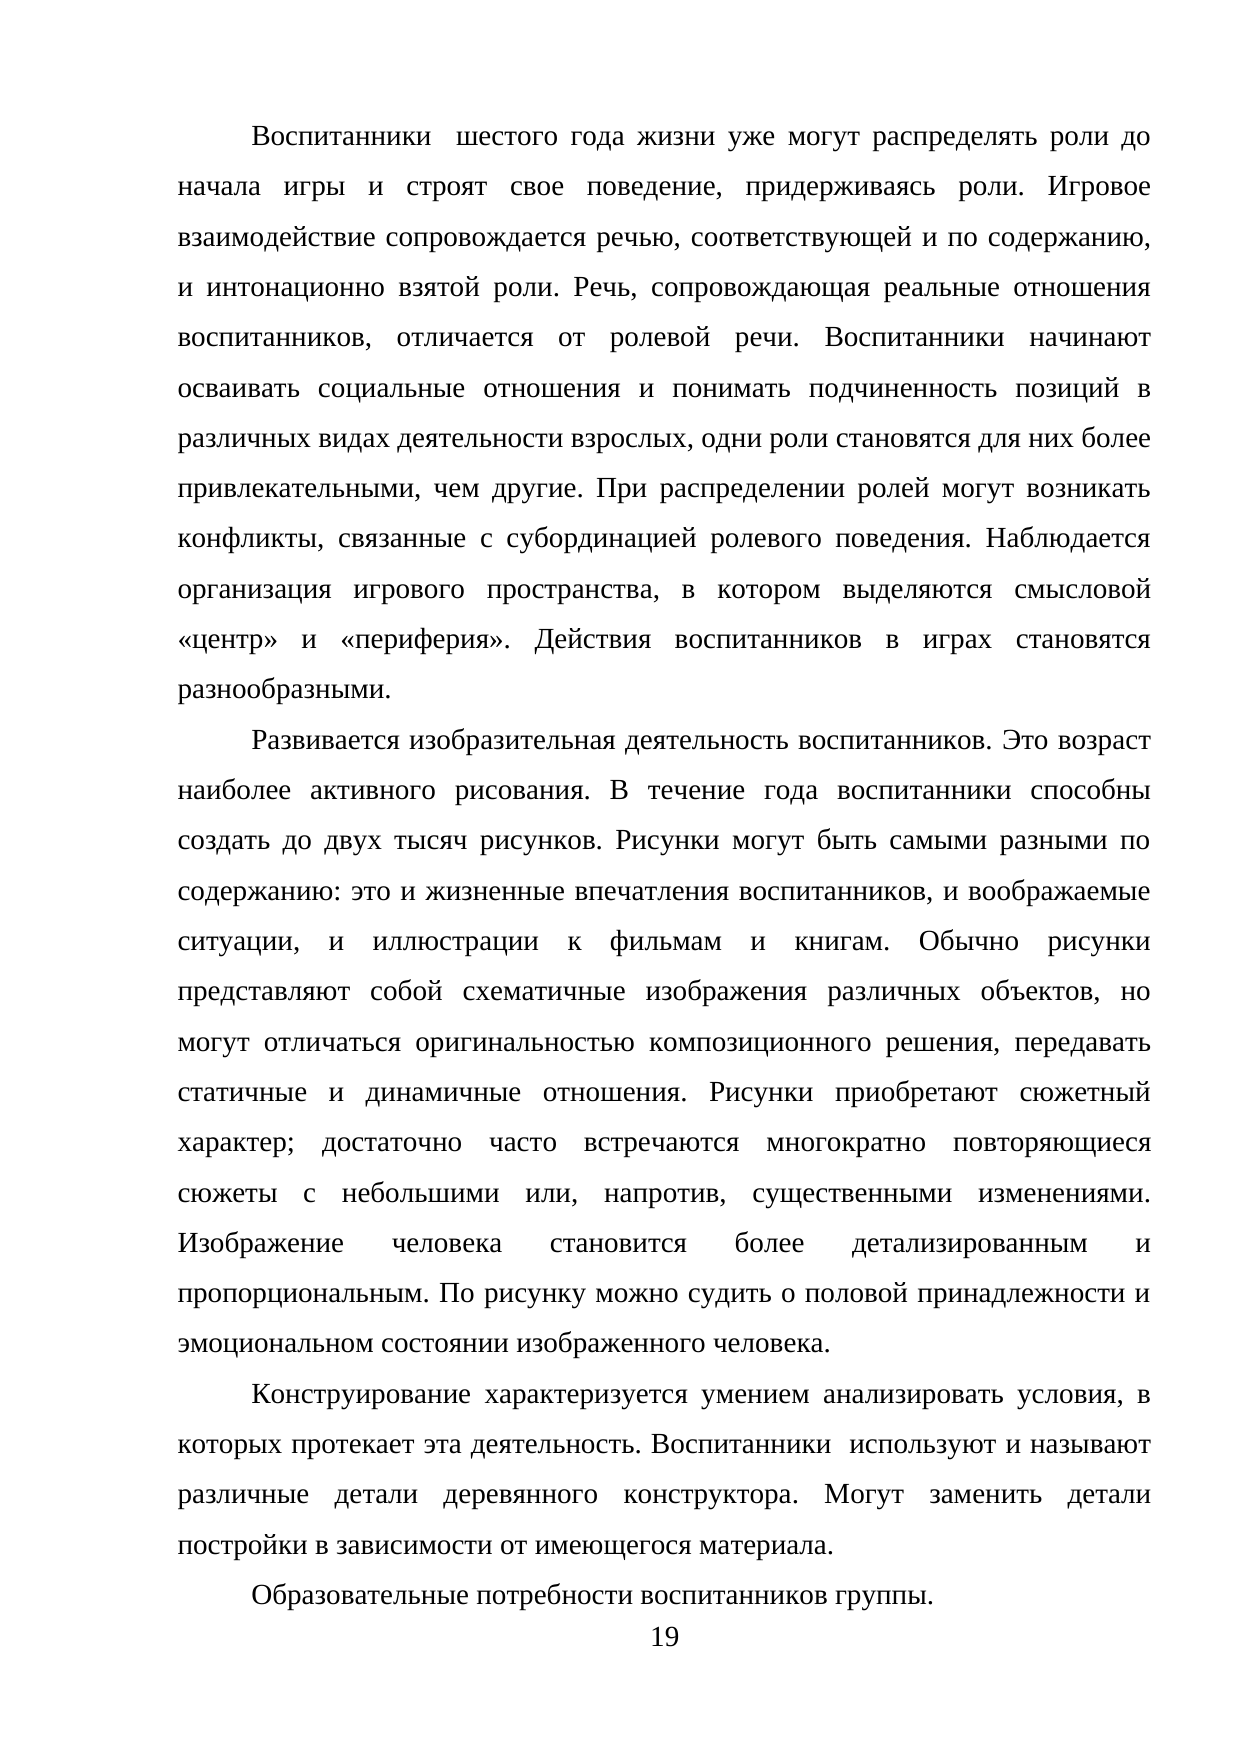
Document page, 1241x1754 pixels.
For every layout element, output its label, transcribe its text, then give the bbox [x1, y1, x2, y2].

text Образовательные потребности воспитанников группы. [177, 1577, 1152, 1611]
text Развивается изобразительная деятельность воспитанников. Это возраст наиболее активного рисования. В течение года воспитанники способны создать до двух тысяч рисунков. Рисунки могут быть самыми разными по содержанию: это и жизненные впечатления воспитанников, и воображаемые ситуации, и иллюстрации к фильмам и книгам. Обычно рисунки представляют собой схематичные изображения различных объектов, но могут отличаться оригинальностью композиционного решения, передавать статичные и динамичные отношения. Рисунки приобретают сюжетный характер; достаточно часто встречаются многократно повторяющиеся сюжеты с небольшими или, напротив, существенными изменениями. Изображение человека становится более детализированным и пропорциональным. По рисунку можно судить о половой принадлежности и эмоциональном состоянии изображенного человека. [177, 722, 1152, 1359]
text Воспитанники шестого года жизни уже могут распределять роли до начала игры и строят свое поведение, придерживаясь роли. Игровое взаимодействие сопровождается речью, соответствующей и по содержанию, и интонационно взятой роли. Речь, сопровождающая реальные отношения воспитанников, отличается от ролевой речи. Воспитанники начинают осваивать социальные отношения и понимать подчиненность позиций в различных видах деятельности взрослых, одни роли становятся для них более привлекательными, чем другие. При распределении ролей могут возникать конфликты, связанные с субординацией ролевого поведения. Наблюдается организация игрового пространства, в котором выделяются смысловой «центр» и «периферия». Действия воспитанников в играх становятся разнообразными. [177, 118, 1152, 705]
text Конструирование характеризуется умением анализировать условия, в которых протекает эта деятельность. Воспитанники используют и называют различные детали деревянного конструктора. Могут заменить детали постройки в зависимости от имеющегося материала. [177, 1376, 1152, 1560]
